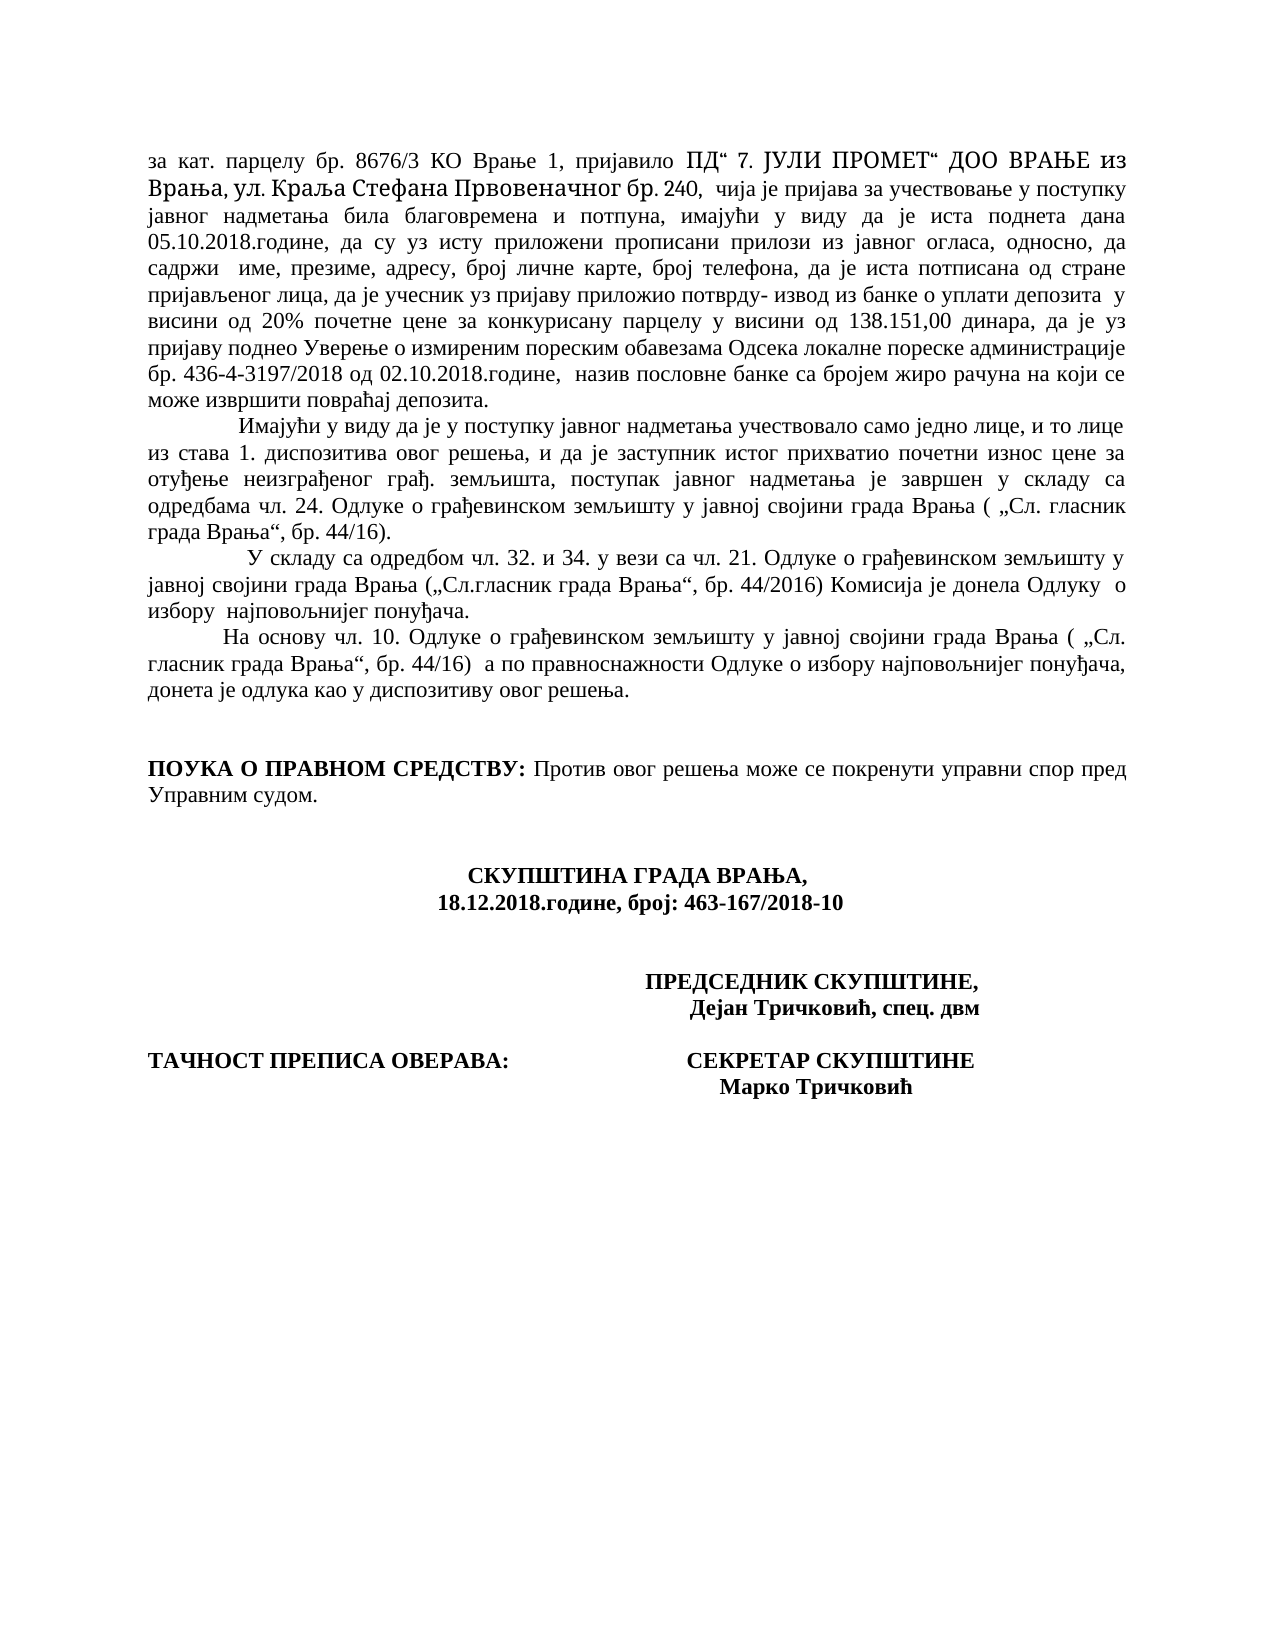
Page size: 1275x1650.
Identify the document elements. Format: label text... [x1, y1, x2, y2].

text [148, 148, 1127, 413]
text ПОУКА О ПРАВНОМ СРЕДСТВУ: Против овог решења може се покренути управни спор пред Управним судом. [148, 755, 1127, 808]
text 18.12.2018.године, број: 463-167/2018-10 [148, 889, 1127, 915]
text Дејан Тричковић, спец. двм [148, 994, 1127, 1020]
text У складу са одредбом чл. 32. и 34. у вези са чл. 21. Одлуке о грађевинском земљишту у јавној својини града Врања („Сл.гласник града Врања“, бр. 44/2016) Комисија је донела Одлуку о избору најповољнијег понуђача. [148, 544, 1127, 623]
text ТАЧНОСТ ПРЕПИСА ОВЕРАВА: СЕКРЕТАР СКУПШТИНЕ [148, 1047, 1127, 1073]
text Имајући у виду да је у поступку јавног надметања учествовало само једно лице, и то лице из става 1. диспозитива овог решења, и да је заступник истог прихватио почетни износ цене за отуђење неизграђеног грађ. земљишта, поступак јавног надметања је завршен у складу са одредбама чл. 24. Одлуке о грађевинском земљишту у јавној својини града Врања ( „Сл. гласник града Врања“, бр. 44/16). [148, 413, 1127, 544]
text СКУПШТИНА ГРАДА ВРАЊА, [148, 862, 1127, 889]
text На основу чл. 10. Одлуке о грађевинском земљишту у јавној својини града Врања ( „Сл. гласник града Врања“, бр. 44/16) а по правноснажности Одлуке о избору најповољнијег понуђача, донета је одлука као у диспозитиву овог решења. [148, 623, 1127, 702]
text Марко Тричковић [148, 1073, 1127, 1099]
text ПРЕДСЕДНИК СКУПШТИНЕ, [148, 968, 1127, 994]
